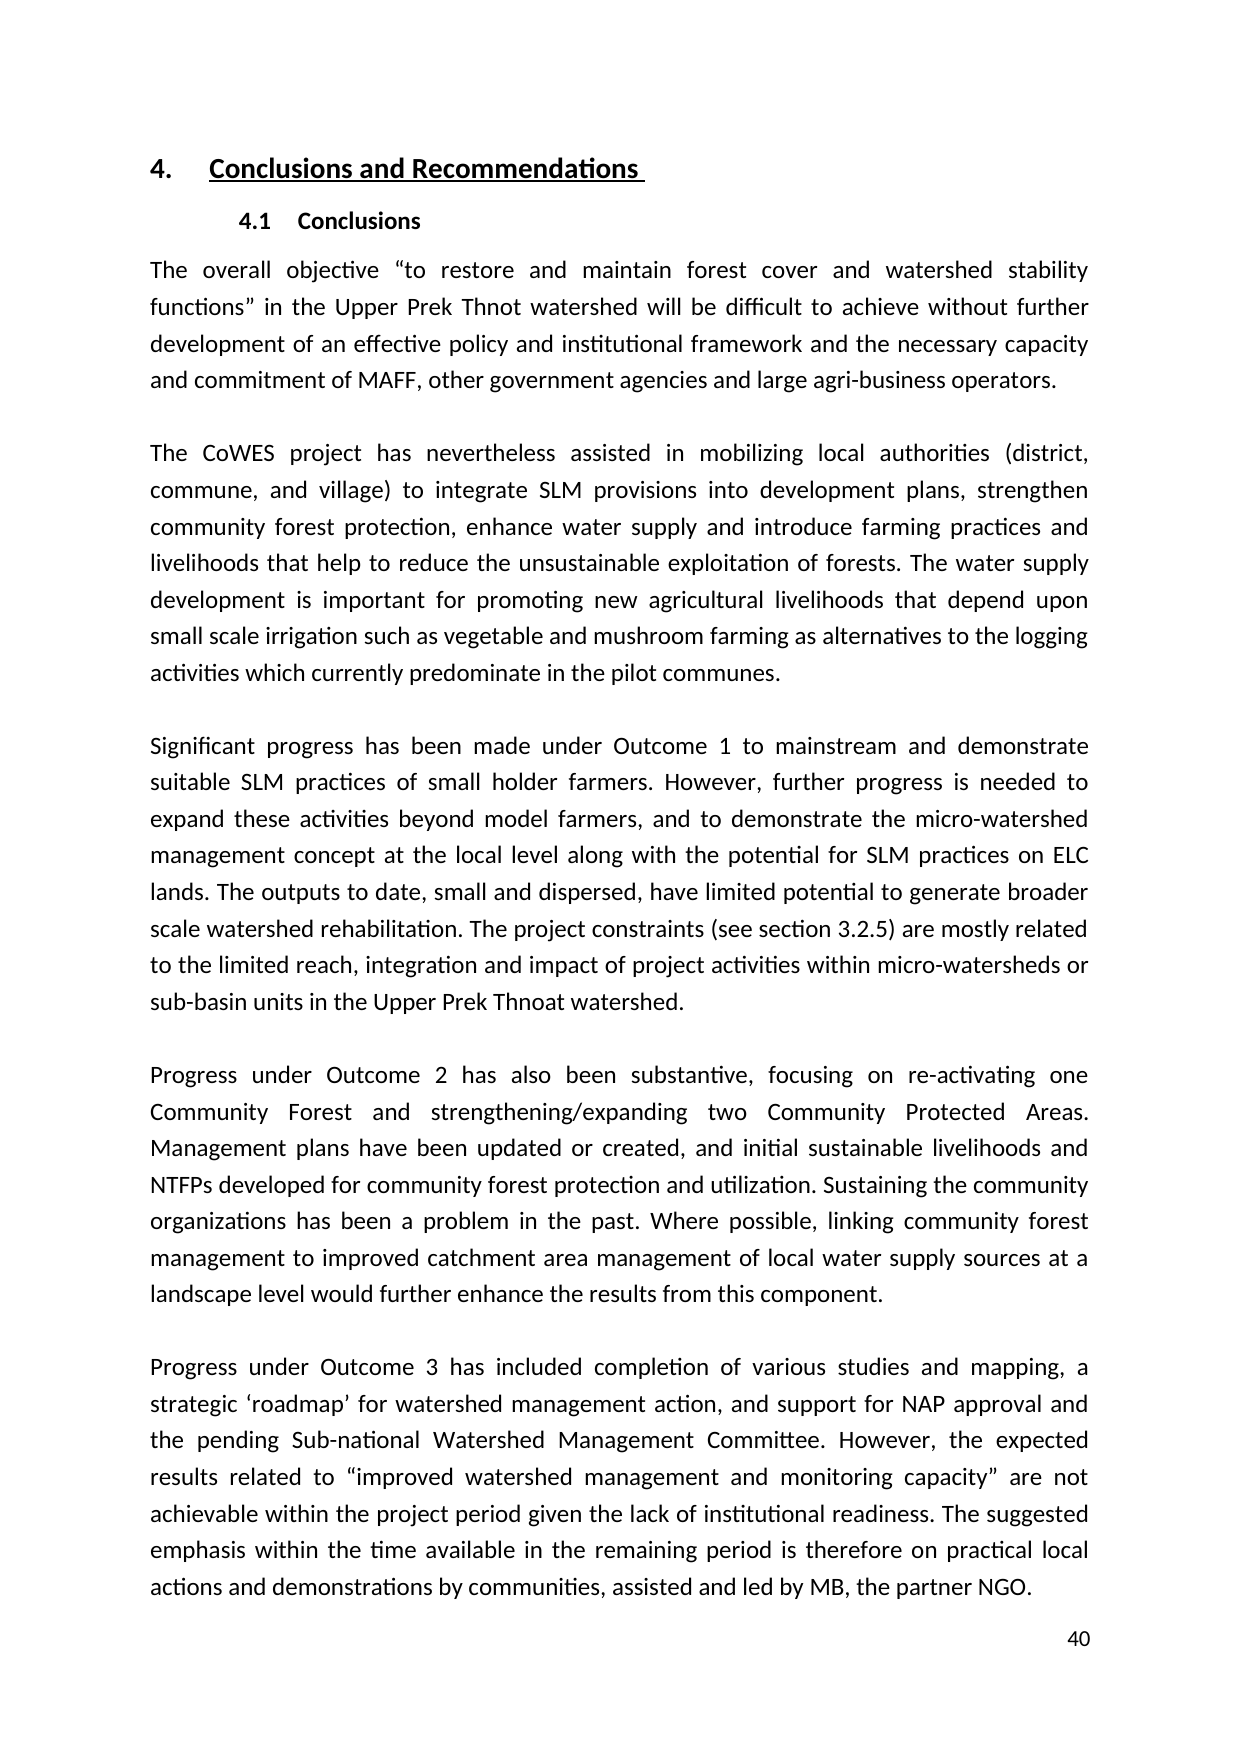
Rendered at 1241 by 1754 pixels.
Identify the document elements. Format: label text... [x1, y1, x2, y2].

text Progress under Outcome 2 has also been substantive, focusing on re-activating one Community Forest and strengthening/expanding two Community Protected Areas. Management plans have been updated or created, and initial sustainable livelihoods and NTFPs developed for community forest protection and utilization. Sustaining the community organizations has been a problem in the past. Where possible, linking community forest management to improved catchment area management of local water supply sources at a landscape level would further enhance the results from this component. [150, 1059, 1090, 1309]
text Progress under Outcome 3 has included completion of various studies and mapping, a strategic ‘roadmap’ for watershed management action, and support for NAP approval and the pending Sub-national Watershed Management Committee. However, the expected results related to “improved watershed management and monitoring capacity” are not achievable within the project period given the lack of institutional readiness. The suggested emphasis within the time available in the remaining period is therefore on practical local actions and demonstrations by communities, assisted and led by MB, the partner NGO. [150, 1352, 1090, 1601]
text The CoWES project has nevertheless assisted in mobilizing local authorities (district, commune, and village) to integrate SLM provisions into development plans, strengthen community forest protection, enhance water supply and introduce farming practices and livelihoods that help to reduce the unsustainable exploitation of forests. The water supply development is important for promoting new agricultural livelihoods that depend upon small scale irrigation such as vegetable and mushroom farming as alternatives to the logging activities which currently predominate in the pilot communes. [150, 437, 1090, 687]
text 4.1 Conclusions [225, 205, 1090, 236]
text Significant progress has been made under Outcome 1 to mainstream and demonstrate suitable SLM practices of small holder farmers. However, further progress is needed to expand these activities beyond model farmers, and to demonstrate the micro-watershed management concept at the local level along with the potential for SLM practices on ELC lands. The outputs to date, small and dispersed, have limited potential to generate broader scale watershed rehabilitation. The project constraints (see section 3.2.5) are mostly related to the limited reach, integration and impact of project activities within micro-watersheds or sub-basin units in the Upper Prek Thnoat watershed. [150, 730, 1090, 1016]
text The overall objective “to restore and maintain forest cover and watershed stability functions” in the Upper Prek Thnot watershed will be difficult to achieve without further development of an effective policy and institutional framework and the necessary capacity and commitment of MAFF, other government agencies and large agri-business operators. [150, 255, 1090, 395]
text 4. Conclusions and Recommendations [150, 150, 1090, 186]
